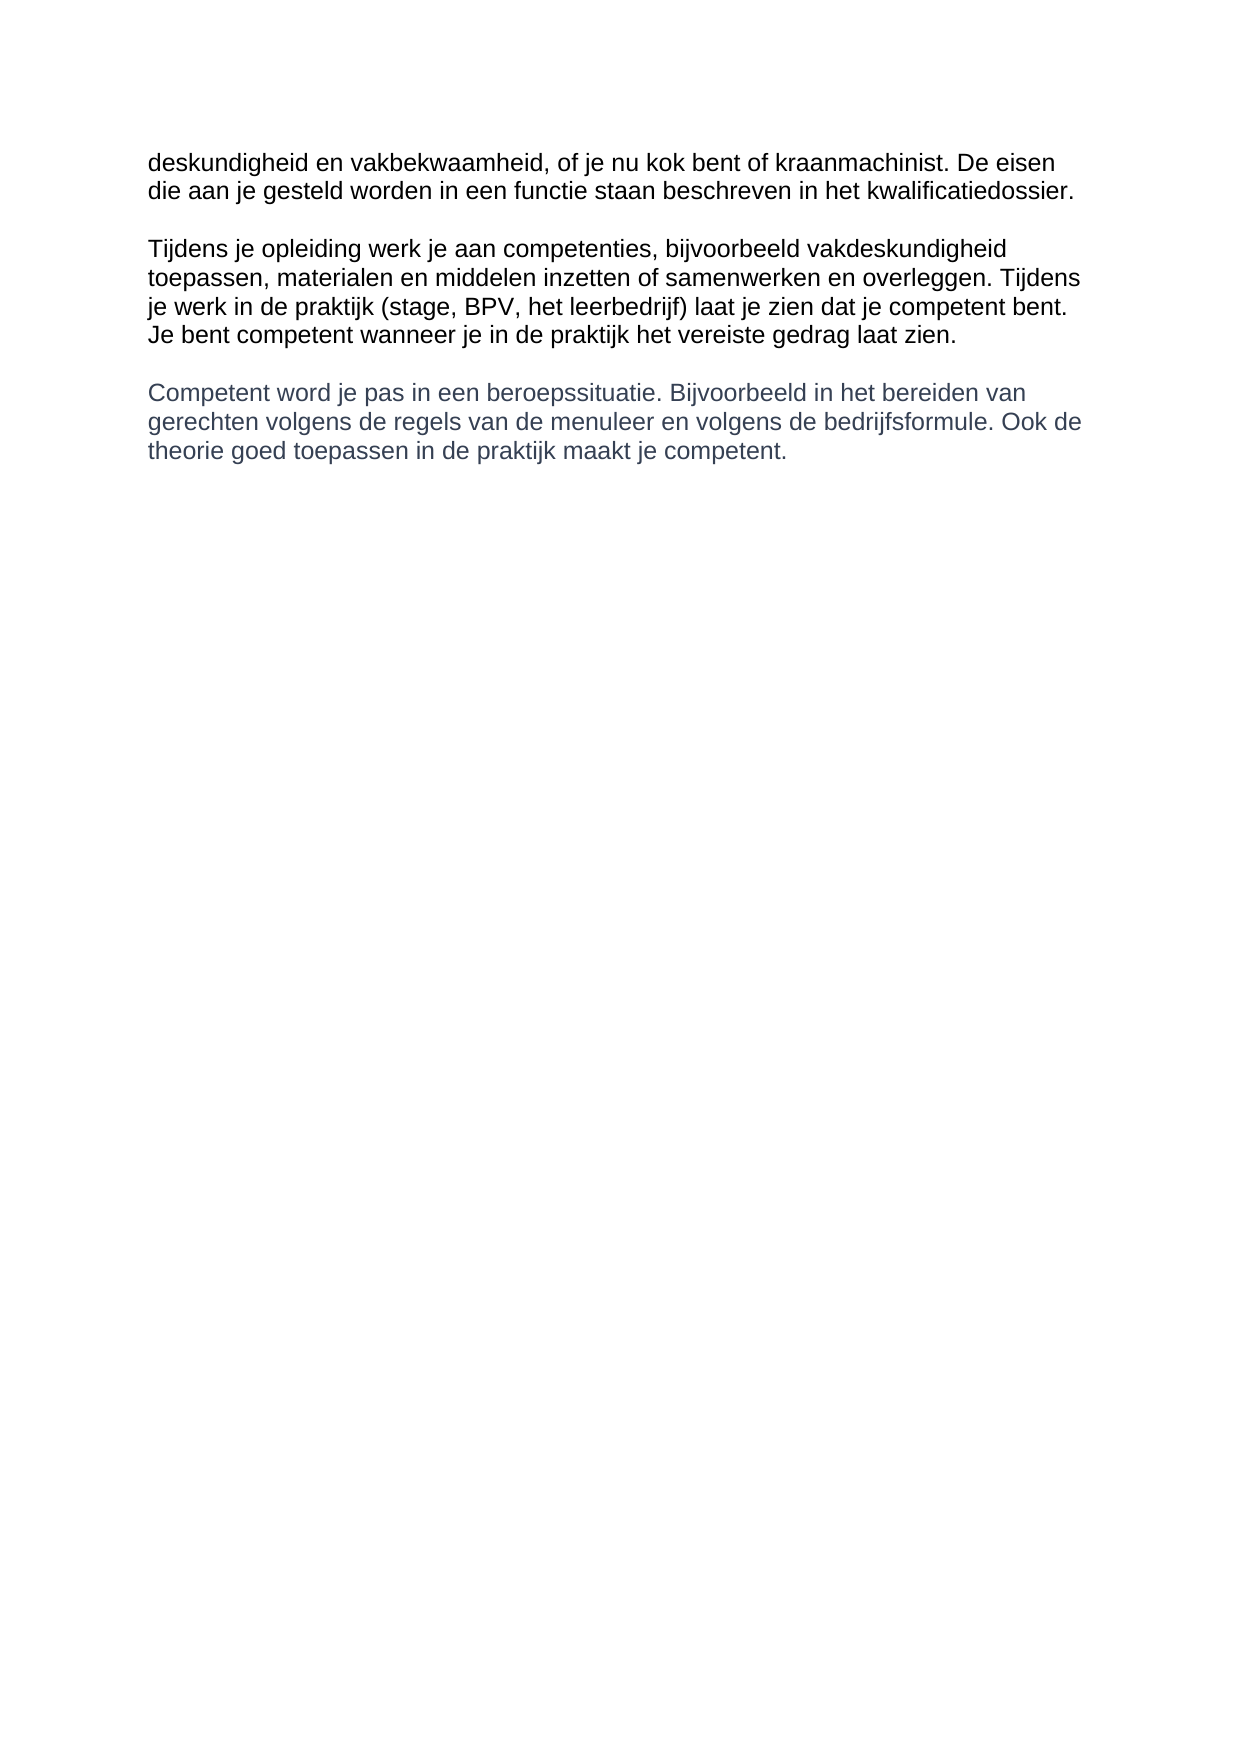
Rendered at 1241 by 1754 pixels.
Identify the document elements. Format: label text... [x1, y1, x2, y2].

text Competent word je pas in een beroepssituatie. Bijvoorbeeld in het bereiden van gerechten volgens de regels van de menuleer en volgens de bedrijfsformule. Ook de theorie goed toepassen in de praktijk maakt je competent. [148, 378, 1093, 465]
text Tijdens je opleiding werk je aan competenties, bijvoorbeeld vakdeskundigheid toepassen, materialen en middelen inzetten of samenwerken en overleggen. Tijdens je werk in de praktijk (stage, BPV, het leerbedrijf) laat je zien dat je competent bent. Je bent competent wanneer je in de praktijk het vereiste gedrag laat zien. [148, 234, 1093, 349]
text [148, 148, 1093, 205]
